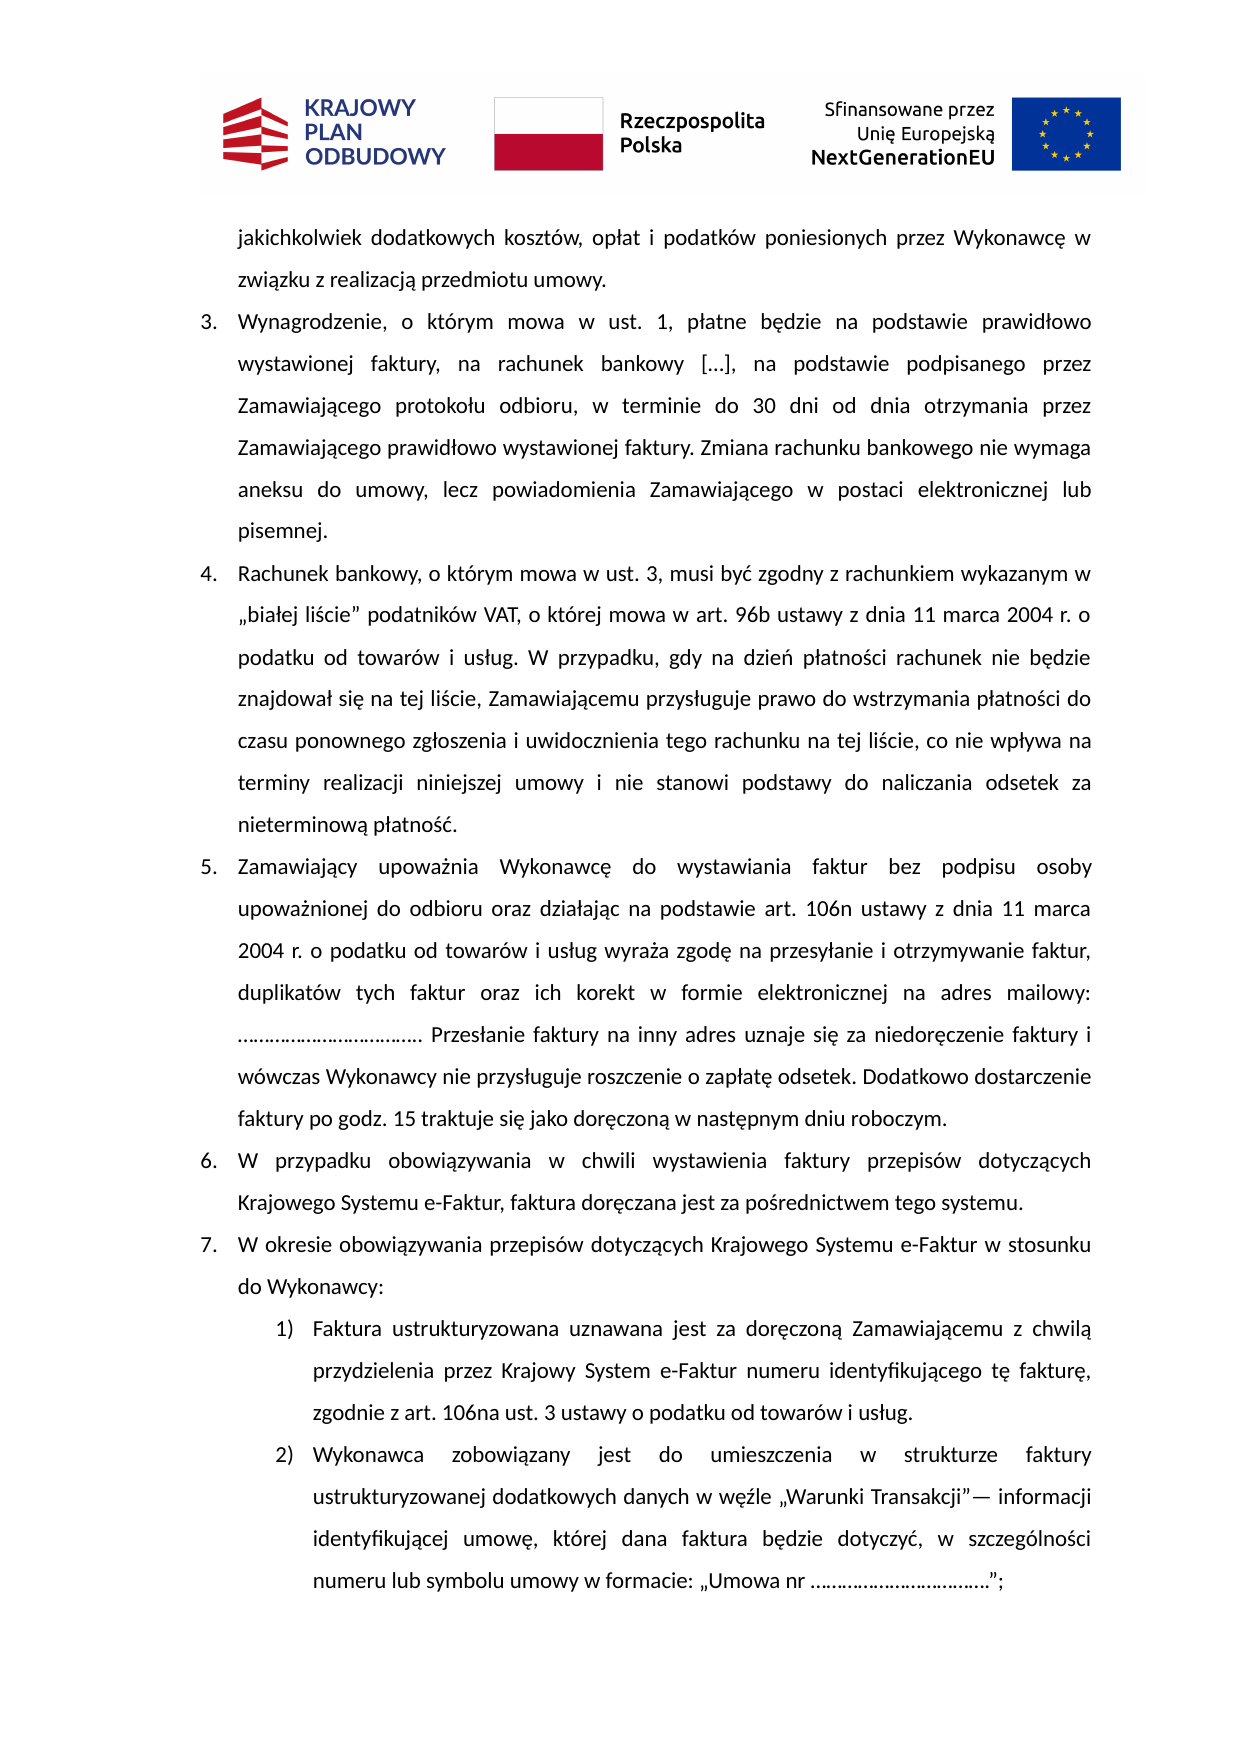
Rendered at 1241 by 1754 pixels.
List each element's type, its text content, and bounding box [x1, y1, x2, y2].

list Rachunek bankowy, o którym mowa w ust. 3, musi być zgodny z rachunkiem wykazanym w „białej liście” podatników VAT, o której mowa w art. 96b ustawy z dnia 11 marca 2004 r. o podatku od towarów i usług. W przypadku, gdy na dzień płatności rachunek nie będzie znajdował się na tej liście, Zamawiającemu przysługuje prawo do wstrzymania płatności do czasu ponownego zgłoszenia i uwidocznienia tego rachunku na tej liście, co nie wpływa na terminy realizacji niniejszej umowy i nie stanowi podstawy do naliczania odsetek za nieterminową płatność. [200, 559, 1093, 838]
list Wynagrodzenie, o którym mowa w ust. 1, płatne będzie na podstawie prawidłowo wystawionej faktury, na rachunek bankowy […], na podstawie podpisanego przez Zamawiającego protokołu odbioru, w terminie do 30 dni od dnia otrzymania przez Zamawiającego prawidłowo wystawionej faktury. Zmiana rachunku bankowego nie wymaga aneksu do umowy, lecz powiadomienia Zamawiającego w postaci elektronicznej lub pisemnej. [200, 307, 1093, 545]
list Wykonawca zobowiązany jest do umieszczenia w strukturze faktury ustrukturyzowanej dodatkowych danych w węźle „Warunki Transakcji”— informacji identyfikującej umowę, której dana faktura będzie dotyczyć, w szczególności numeru lub symbolu umowy w formacie: „Umowa nr …………………………….”; [275, 1440, 1093, 1594]
list Zamawiający upoważnia Wykonawcę do wystawiania faktur bez podpisu osoby upoważnionej do odbioru oraz działając na podstawie art. 106n ustawy z dnia 11 marca 2004 r. o podatku od towarów i usług wyraża zgodę na przesyłanie i otrzymywanie faktur, duplikatów tych faktur oraz ich korekt w formie elektronicznej na adres mailowy: …………………………….. Przesłanie faktury na inny adres uznaje się za niedoręczenie faktury i wówczas Wykonawcy nie przysługuje roszczenie o zapłatę odsetek. Dodatkowo dostarczenie faktury po godz. 15 traktuje się jako doręczoną w następnym dniu roboczym. [200, 852, 1093, 1132]
picture [199, 73, 1145, 195]
list Faktura ustrukturyzowana uznawana jest za doręczoną Zamawiającemu z chwilą przydzielenia przez Krajowy System e-Faktur numeru identyfikującego tę fakturę, zgodnie z art. 106na ust. 3 ustawy o podatku od towarów i usług. [275, 1314, 1093, 1426]
list W przypadku obowiązywania w chwili wystawienia faktury przepisów dotyczących Krajowego Systemu e-Faktur, faktura doręczana jest za pośrednictwem tego systemu. [200, 1146, 1093, 1216]
list W okresie obowiązywania przepisów dotyczących Krajowego Systemu e-Faktur w stosunku do Wykonawcy: [200, 1230, 1093, 1300]
